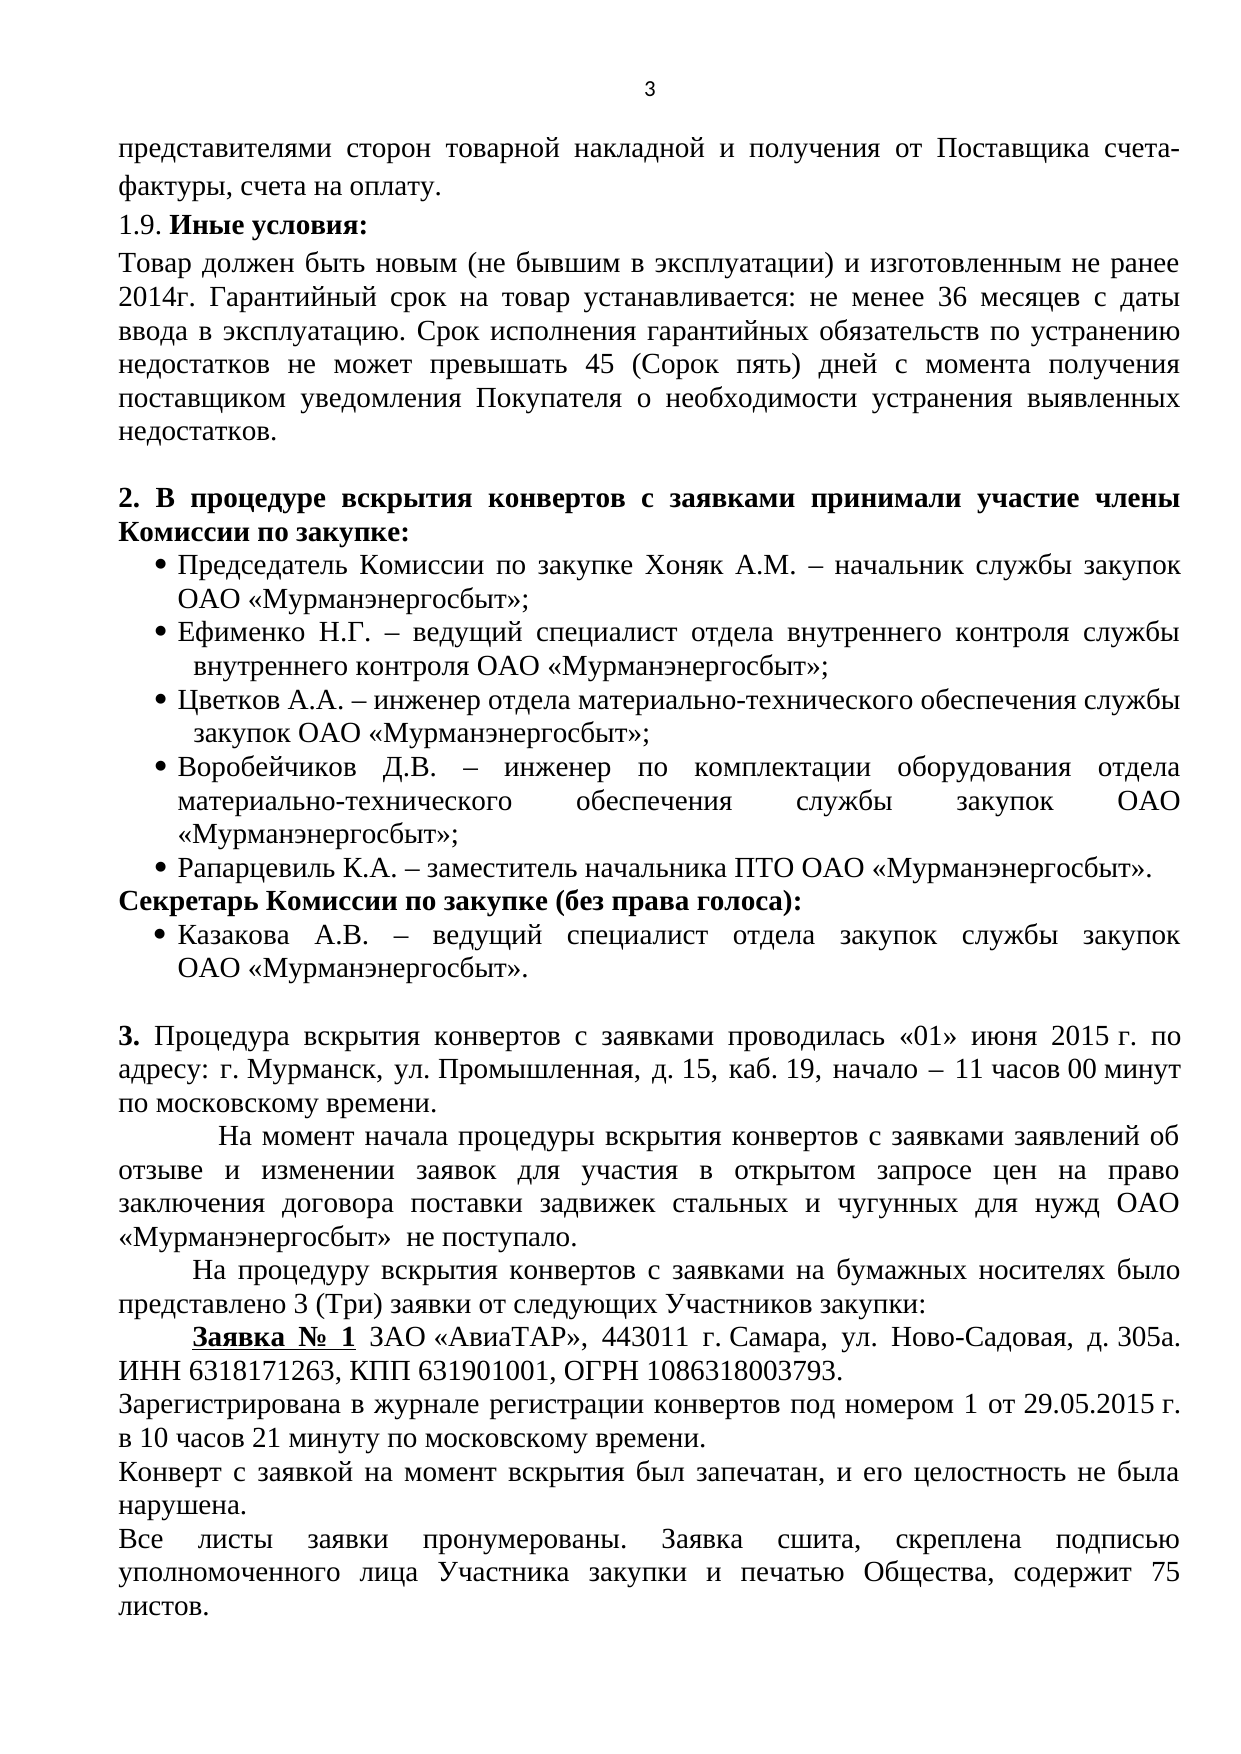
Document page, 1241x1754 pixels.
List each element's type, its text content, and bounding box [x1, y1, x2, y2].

list Цветков А.А. – инженер отдела материально-технического обеспечения службы закупок ОАО «Мурманэнергосбыт»; [156, 682, 1181, 749]
list Казакова А.В. – ведущий специалист отдела закупок службы закупок ОАО «Мурманэнергосбыт». [154, 917, 1181, 984]
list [118, 130, 1181, 202]
text Зарегистрирована в журнале регистрации конвертов под номером 1 от 29.05.2015 г. в 10 часов 21 минуту по московскому времени. [118, 1387, 1181, 1454]
text Секретарь Комиссии по закупке (без права голоса): [118, 883, 1181, 917]
list Воробейчиков Д.В. – инженер по комплектации оборудования отдела материально-технического обеспечения службы закупок ОАО «Мурманэнергосбыт»; [156, 749, 1181, 850]
list Ефименко Н.Г. – ведущий специалист отдела внутреннего контроля службы внутреннего контроля ОАО «Мурманэнергосбыт»; [156, 614, 1181, 682]
list Рапарцевиль К.А. – заместитель начальника ПТО ОАО «Мурманэнергосбыт». [156, 850, 1181, 883]
text Все листы заявки пронумерованы. Заявка сшита, скреплена подписью уполномоченного лица Участника закупки и печатью Общества, содержит 75 листов. [118, 1521, 1181, 1621]
text На момент начала процедуры вскрытия конвертов с заявками заявлений об отзыве и изменении заявок для участия в открытом запросе цен на право заключения договора поставки задвижек стальных и чугунных для нужд ОАО «Мурманэнергосбыт» не поступало. [118, 1118, 1181, 1252]
text Заявка № 1 ЗАО «АвиаТАР», 443011 г. Самара, ул. Ново-Садовая, д. 305а. ИНН 6318171263, КПП 631901001, ОГРН 1086318003793. [118, 1319, 1181, 1387]
text 2. В процедуре вскрытия конвертов с заявками принимали участие члены Комиссии по закупке: [118, 480, 1181, 547]
list Председатель Комиссии по закупке Хоняк А.М. – начальник службы закупок ОАО «Мурманэнергосбыт»; [156, 547, 1181, 614]
list 1.9. Иные условия: [118, 207, 1181, 241]
text Конверт с заявкой на момент вскрытия был запечатан, и его целостность не была нарушена. [118, 1454, 1181, 1521]
text 3. Процедура вскрытия конвертов с заявками проводилась «01» июня 2015 г. по адресу: г. Мурманск, ул. Промышленная, д. 15, каб. 19, начало – 11 часов 00 минут по московскому времени. [118, 1018, 1181, 1118]
text На процедуру вскрытия конвертов с заявками на бумажных носителях было представлено 3 (Три) заявки от следующих Участников закупки: [118, 1252, 1181, 1319]
list Товар должен быть новым (не бывшим в эксплуатации) и изготовленным не ранее 2014г. Гарантийный срок на товар устанавливается: не менее 36 месяцев с даты ввода в эксплуатацию. Срок исполнения гарантийных обязательств по устранению недостатков не может превышать 45 (Сорок пять) дней с момента получения поставщиком уведомления Покупателя о необходимости устранения выявленных недостатков. [118, 246, 1181, 447]
